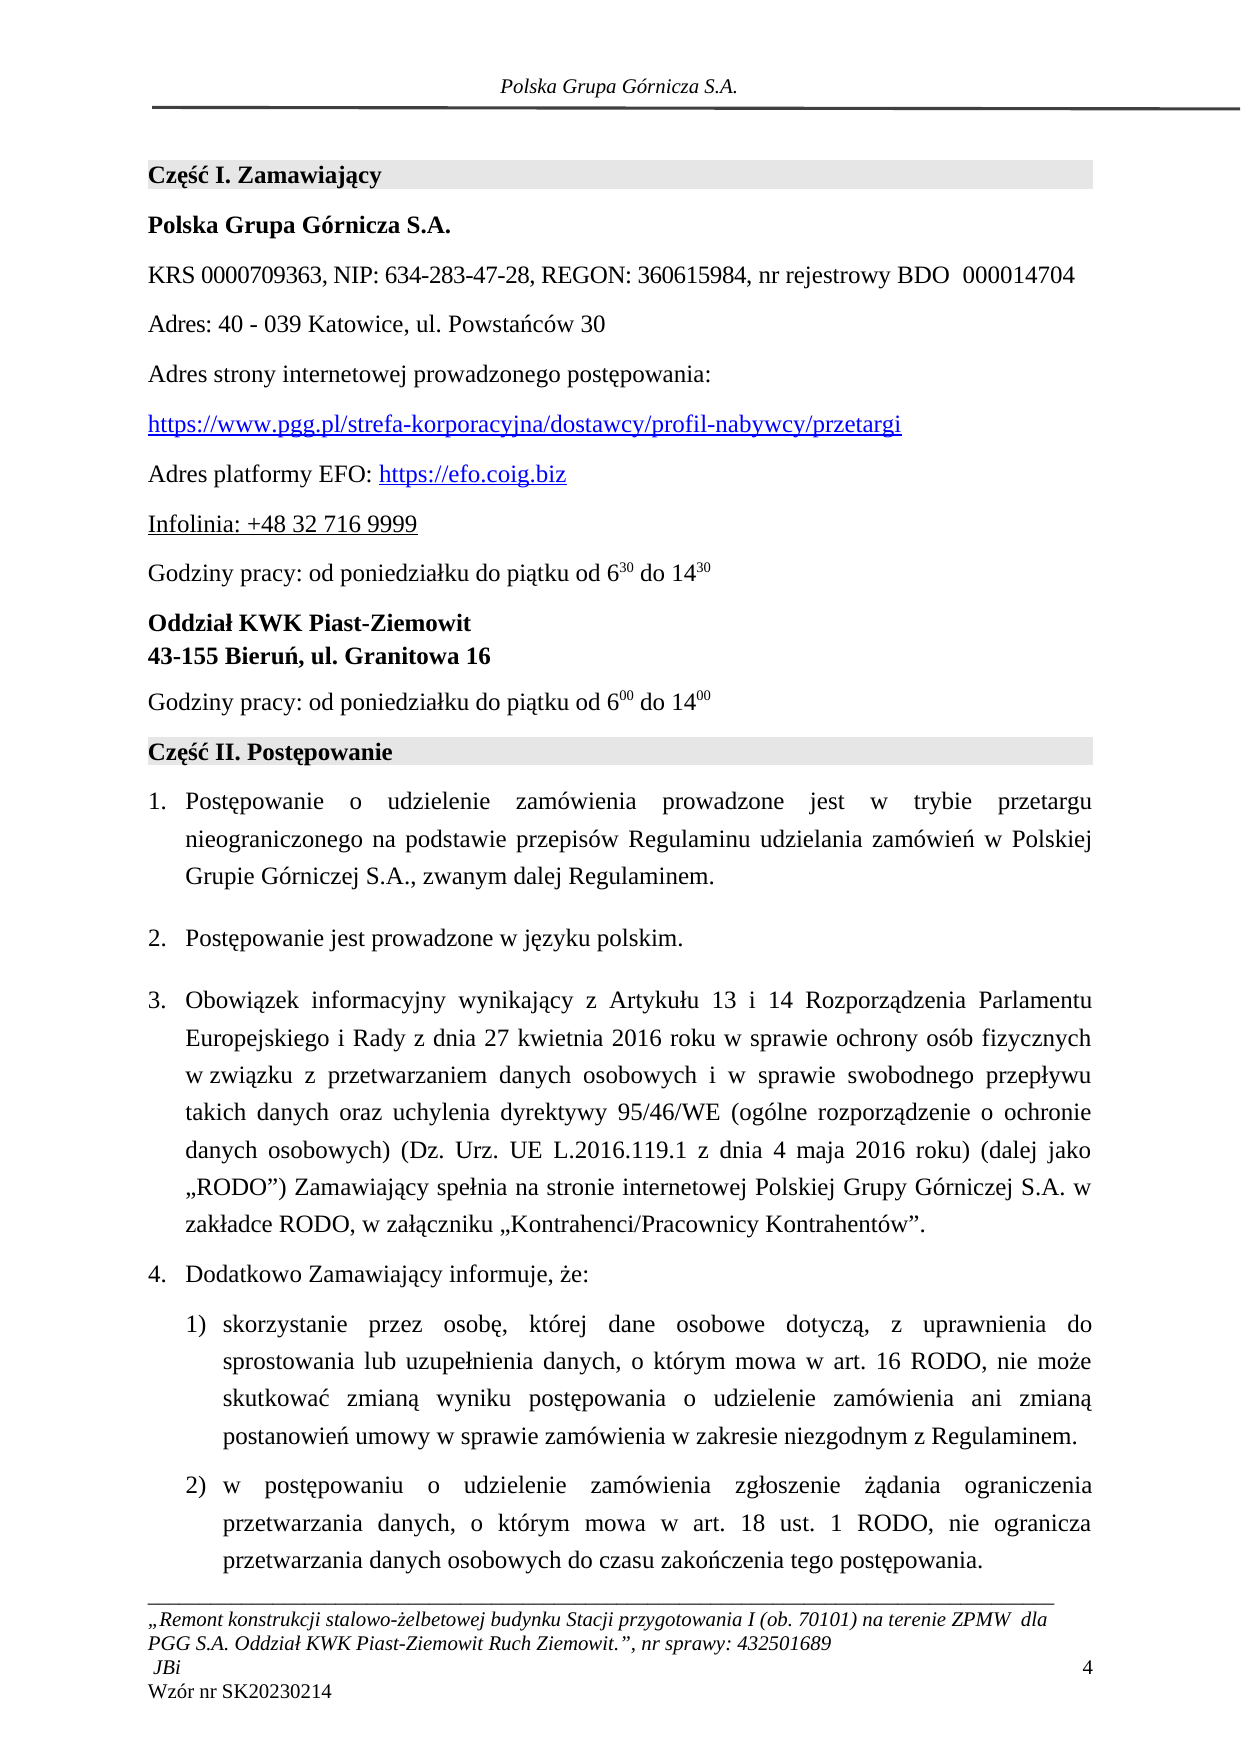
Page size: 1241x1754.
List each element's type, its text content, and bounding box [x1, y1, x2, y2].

text Adres: 40 - 039 Katowice, ul. Powstańców 30 [148, 309, 1093, 338]
list Postępowanie jest prowadzone w języku polskim. [148, 923, 1093, 952]
text KRS 0000709363, NIP: 634-283-47-28, REGON: 360615984, nr rejestrowy BDO 000014704 [148, 260, 1093, 288]
text Adres strony internetowej prowadzonego postępowania: [148, 359, 1093, 388]
text 43-155 Bieruń, ul. Granitowa 16 [148, 641, 1093, 670]
list Obowiązek informacyjny wynikający z Artykułu 13 i 14 Rozporządzenia Parlamentu Europejskiego i Rady z dnia 27 kwietnia 2016 roku w sprawie ochrony osób fizycznych w związku z przetwarzaniem danych osobowych i w sprawie swobodnego przepływu takich danych oraz uchylenia dyrektywy 95/46/WE (ogólne rozporządzenie o ochronie danych osobowych) (Dz. Urz. UE L.2016.119.1 z dnia 4 maja 2016 roku) (dalej jako „RODO”) Zamawiający spełnia na stronie internetowej Polskiej Grupy Górniczej S.A. w zakładce RODO, w załączniku „Kontrahenci/Pracownicy Kontrahentów”. [148, 986, 1093, 1238]
list skorzystanie przez osobę, której dane osobowe dotyczą, z uprawnienia do sprostowania lub uzupełnienia danych, o którym mowa w art. 16 RODO, nie może skutkować zmianą wyniku postępowania o udzielenie zamówienia ani zmianą postanowień umowy w sprawie zamówienia w zakresie niezgodnym z Regulaminem. [185, 1309, 1093, 1449]
list Dodatkowo Zamawiający informuje, że: [148, 1259, 1093, 1288]
text Infolinia: +48 32 716 9999 [148, 509, 1093, 537]
subtitle Część I. Zamawiający [148, 160, 1093, 189]
list Postępowanie o udzielenie zamówienia prowadzone jest w trybie przetargu nieograniczonego na podstawie przepisów Regulaminu udzielania zamówień w Polskiej Grupie Górniczej S.A., zwanym dalej Regulaminem. [148, 786, 1093, 890]
text Godziny pracy: od poniedziałku do piątku od 600 do 1400 [148, 687, 1093, 716]
text Godziny pracy: od poniedziałku do piątku od 630 do 1430 [148, 558, 1093, 587]
text Polska Grupa Górnicza S.A. [148, 210, 1093, 239]
subtitle Część II. Postępowanie [148, 737, 1093, 765]
text Oddział KWK Piast-Ziemowit [148, 608, 1093, 637]
text https://www.pgg.pl/strefa-korporacyjna/dostawcy/profil-nabywcy/przetargi [148, 409, 1093, 438]
list w postępowaniu o udzielenie zamówienia zgłoszenie żądania ograniczenia przetwarzania danych, o którym mowa w art. 18 ust. 1 RODO, nie ogranicza przetwarzania danych osobowych do czasu zakończenia tego postępowania. [185, 1471, 1093, 1574]
text Adres platformy EFO: https://efo.coig.biz [148, 459, 1093, 488]
